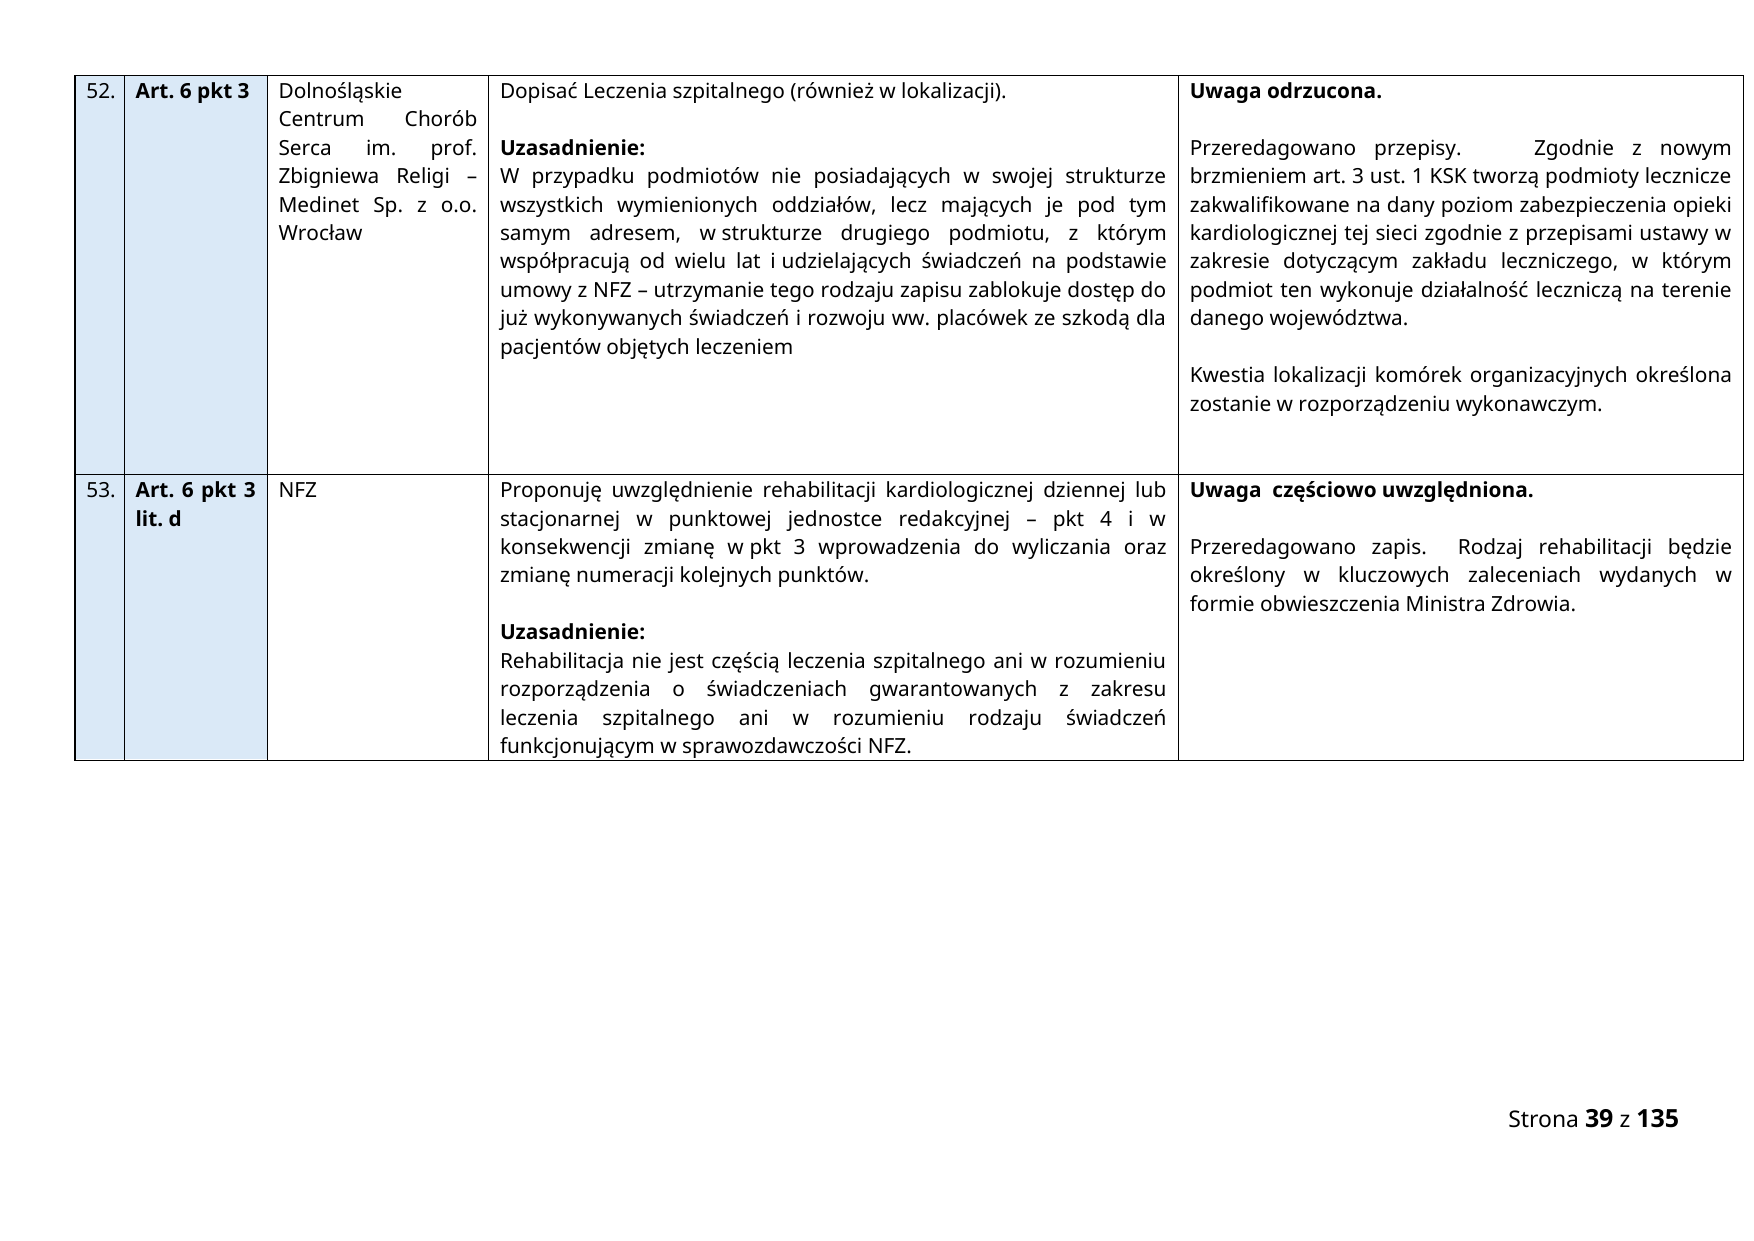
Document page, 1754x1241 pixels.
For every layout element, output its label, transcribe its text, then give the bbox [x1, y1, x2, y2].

table_cell Uwaga częściowo uwzględniona. Przeredagowano zapis. Rodzaj rehabilitacji będzie określony w kluczowych zaleceniach wydanych w formie obwieszczenia Ministra Zdrowia. [1179, 475, 1743, 759]
table_cell Art. 6 pkt 3 [125, 76, 267, 474]
table_cell Dopisać Leczenia szpitalnego (również w lokalizacji). Uzasadnienie: W przypadku podmiotów nie posiadających w swojej strukturze wszystkich wymienionych oddziałów, lecz mających je pod tym samym adresem, w strukturze drugiego podmiotu, z którym współpracują od wielu lat i udzielających świadczeń na podstawie umowy z NFZ – utrzymanie tego rodzaju zapisu zablokuje dostęp do już wykonywanych świadczeń i rozwoju ww. placówek ze szkodą dla pacjentów objętych leczeniem [489, 76, 1178, 474]
table_cell Proponuję uwzględnienie rehabilitacji kardiologicznej dziennej lub stacjonarnej w punktowej jednostce redakcyjnej – pkt 4 i w konsekwencji zmianę w pkt 3 wprowadzenia do wyliczania oraz zmianę numeracji kolejnych punktów. Uzasadnienie: Rehabilitacja nie jest częścią leczenia szpitalnego ani w rozumieniu rozporządzenia o świadczeniach gwarantowanych z zakresu leczenia szpitalnego ani w rozumieniu rodzaju świadczeń funkcjonującym w sprawozdawczości NFZ. [489, 475, 1178, 759]
table_cell NFZ [268, 475, 488, 759]
table_cell [76, 475, 124, 759]
table_cell Uwaga odrzucona. Przeredagowano przepisy. Zgodnie z nowym brzmieniem art. 3 ust. 1 KSK tworzą podmioty lecznicze zakwalifikowane na dany poziom zabezpieczenia opieki kardiologicznej tej sieci zgodnie z przepisami ustawy w zakresie dotyczącym zakładu leczniczego, w którym podmiot ten wykonuje działalność leczniczą na terenie danego województwa. Kwestia lokalizacji komórek organizacyjnych określona zostanie w rozporządzeniu wykonawczym. [1179, 76, 1743, 474]
table_cell Art. 6 pkt 3 lit. d [125, 475, 267, 759]
table_cell [76, 76, 124, 474]
table_cell Dolnośląskie Centrum Chorób Serca im. prof. Zbigniewa Religi – Medinet Sp. z o.o. Wrocław [268, 76, 488, 474]
